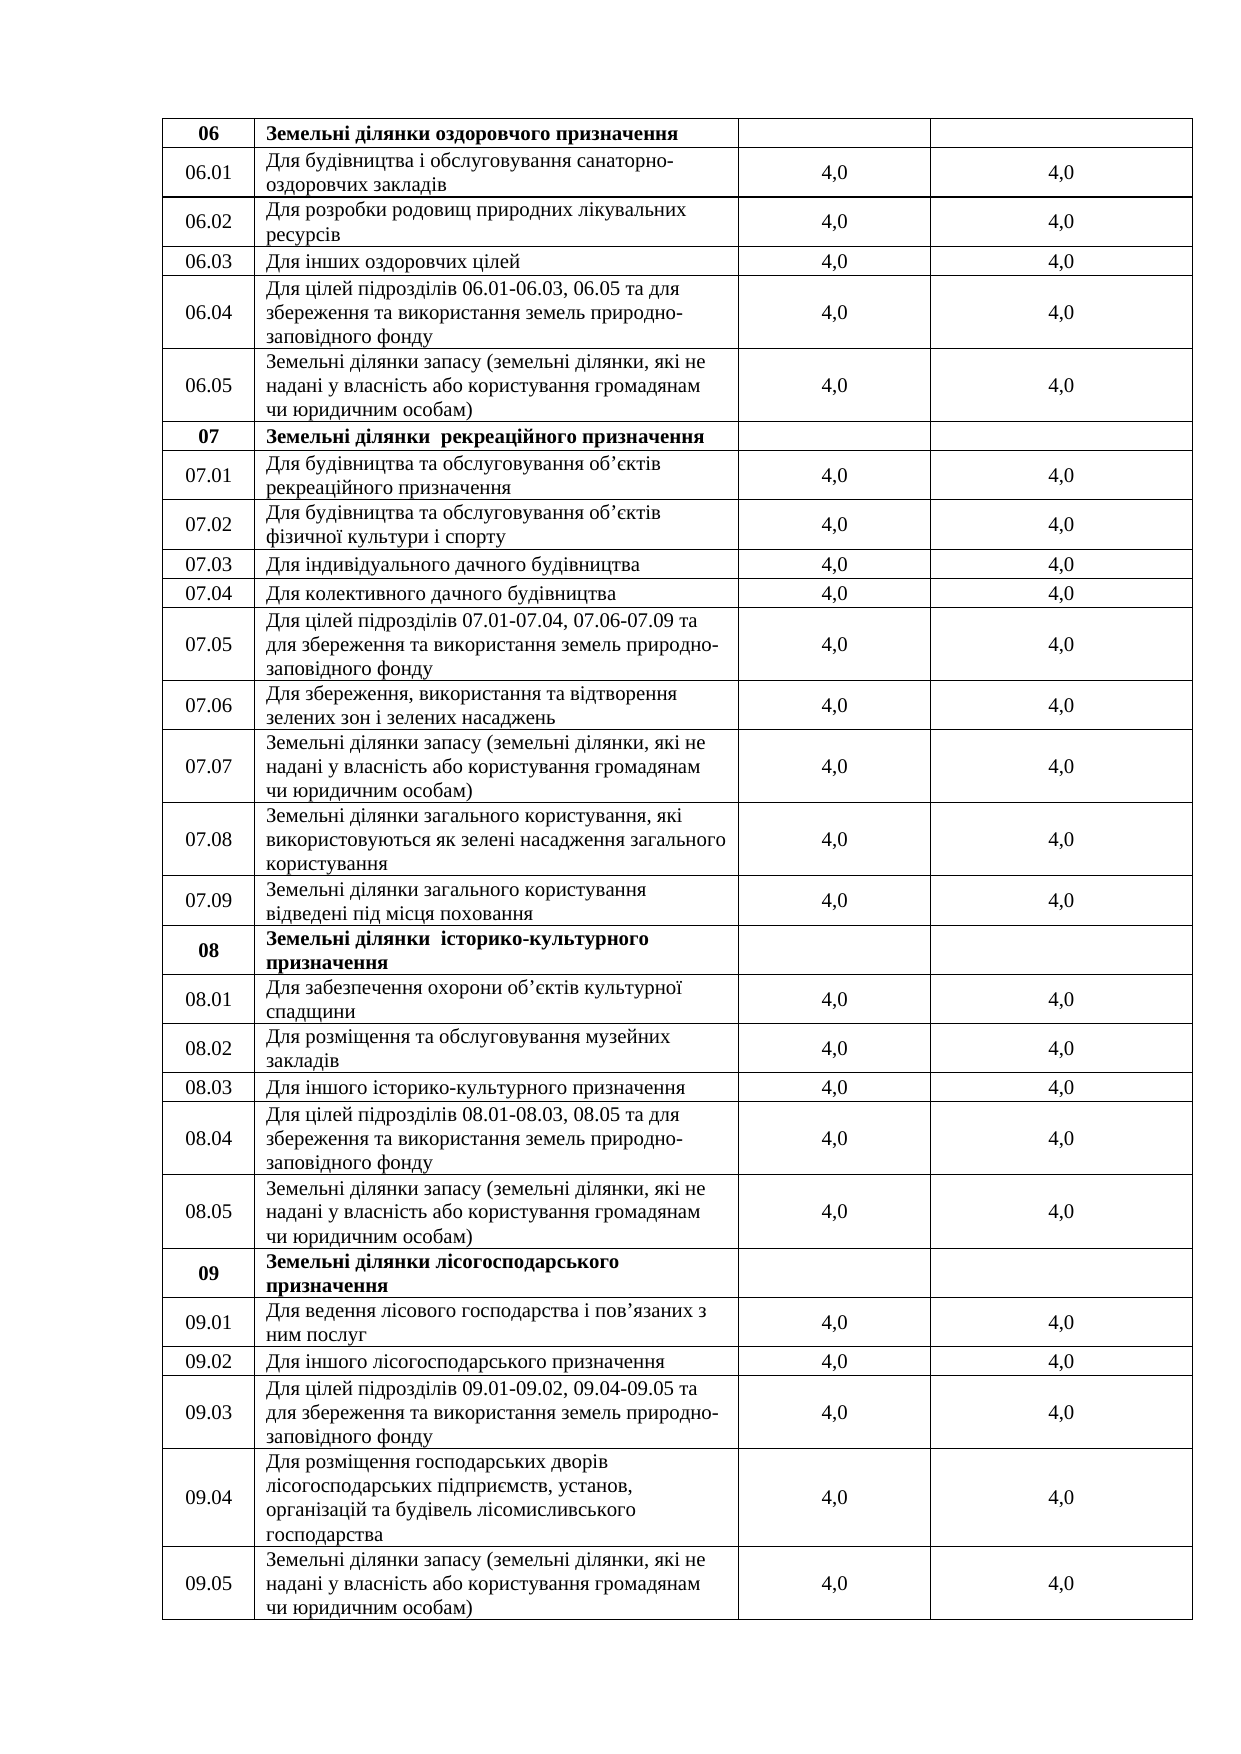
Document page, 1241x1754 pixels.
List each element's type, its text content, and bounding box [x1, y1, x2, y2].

table_cell 09.04 [163, 1449, 254, 1546]
table_cell 07.02 [163, 500, 254, 548]
table_cell Земельні ділянки історико-культурного призначення [255, 926, 738, 974]
table_cell Для іншого лісогосподарського призначення [255, 1347, 738, 1375]
table_cell 4,0 [931, 148, 1192, 196]
table_cell Земельні ділянки запасу (земельні ділянки, які не надані у власність або користування громадянам чи юридичним особам) [255, 349, 738, 421]
table_cell 4,0 [931, 579, 1192, 607]
table_cell 4,0 [739, 198, 930, 246]
table_cell 4,0 [931, 500, 1192, 548]
table_cell 4,0 [739, 1449, 930, 1546]
table_cell 4,0 [739, 1547, 930, 1619]
table_cell 4,0 [739, 148, 930, 196]
table_cell 4,0 [739, 1175, 930, 1248]
table_cell Для цілей підрозділів 06.01-06.03, 06.05 та для збереження та використання земель природно-заповідного фонду [255, 276, 738, 348]
table_cell 4,0 [931, 451, 1192, 499]
table_cell Для індивідуального дачного будівництва [255, 550, 738, 577]
table_cell 07.08 [163, 803, 254, 875]
table_cell Для будівництва та обслуговування об’єктів рекреаційного призначення [255, 451, 738, 499]
table_cell 4,0 [931, 876, 1192, 924]
table_cell 06.03 [163, 247, 254, 274]
table_cell [931, 422, 1192, 450]
table_cell 4,0 [739, 579, 930, 607]
table_cell [739, 1249, 930, 1297]
table_cell Для розміщення господарських дворів лісогосподарських підприємств, установ, організацій та будівель лісомисливського господарства [255, 1449, 738, 1546]
table_cell Для збереження, використання та відтворення зелених зон і зелених насаджень [255, 681, 738, 729]
table_cell 4,0 [931, 1298, 1192, 1346]
table_cell Для будівництва і обслуговування санаторно-оздоровчих закладів [255, 148, 738, 196]
table_cell 4,0 [931, 975, 1192, 1023]
table_cell 4,0 [739, 550, 930, 577]
table_cell 06.05 [163, 349, 254, 421]
table_cell 08.03 [163, 1073, 254, 1101]
table_cell Земельні ділянки загального користування відведені під місця поховання [255, 876, 738, 924]
table_cell 09.03 [163, 1376, 254, 1448]
table_cell 4,0 [739, 681, 930, 729]
table_cell 08.01 [163, 975, 254, 1023]
table_cell 07.03 [163, 550, 254, 577]
table_cell 09.01 [163, 1298, 254, 1346]
table_cell Для цілей підрозділів 08.01-08.03, 08.05 та для збереження та використання земель природно-заповідного фонду [255, 1102, 738, 1174]
table_cell Земельні ділянки загального користування, які використовуються як зелені насадження загального користування [255, 803, 738, 875]
table_cell 4,0 [931, 803, 1192, 875]
table_cell 08 [163, 926, 254, 974]
table_cell 09.02 [163, 1347, 254, 1375]
table_cell 4,0 [931, 1347, 1192, 1375]
table_cell 4,0 [931, 1449, 1192, 1546]
table_cell Земельні ділянки оздоровчого призначення [255, 119, 738, 147]
table_cell 4,0 [739, 276, 930, 348]
table_cell 4,0 [739, 1102, 930, 1174]
table_cell Для будівництва та обслуговування об’єктів фізичної культури і спорту [255, 500, 738, 548]
table_cell 07.07 [163, 730, 254, 802]
table_cell 4,0 [739, 1298, 930, 1346]
table_cell Для ведення лісового господарства і пов’язаних з ним послуг [255, 1298, 738, 1346]
table_cell 4,0 [739, 1347, 930, 1375]
table_cell 4,0 [739, 451, 930, 499]
table_cell 09.05 [163, 1547, 254, 1619]
table_cell Земельні ділянки запасу (земельні ділянки, які не надані у власність або користування громадянам чи юридичним особам) [255, 1175, 738, 1248]
table_cell Для розміщення та обслуговування музейних закладів [255, 1024, 738, 1072]
table_cell Для колективного дачного будівництва [255, 579, 738, 607]
table_cell 09 [163, 1249, 254, 1297]
table_cell 4,0 [931, 1073, 1192, 1101]
table_cell 4,0 [739, 975, 930, 1023]
table_cell 4,0 [739, 1073, 930, 1101]
table_cell Для іншого історико-культурного призначення [255, 1073, 738, 1101]
table_cell Для розробки родовищ природних лікувальних ресурсів [255, 198, 738, 246]
table_cell 4,0 [931, 247, 1192, 274]
table_cell Для інших оздоровчих цілей [255, 247, 738, 274]
table_cell 06.02 [163, 198, 254, 246]
table_cell 4,0 [739, 1024, 930, 1072]
table_cell 07.09 [163, 876, 254, 924]
table_cell 07.01 [163, 451, 254, 499]
table_cell Земельні ділянки рекреаційного призначення [255, 422, 738, 450]
table_cell 4,0 [931, 276, 1192, 348]
table_cell 08.04 [163, 1102, 254, 1174]
table_cell 4,0 [931, 1547, 1192, 1619]
table_cell 4,0 [739, 608, 930, 680]
table_cell Земельні ділянки запасу (земельні ділянки, які не надані у власність або користування громадянам чи юридичним особам) [255, 730, 738, 802]
table_cell [739, 422, 930, 450]
table_cell 08.05 [163, 1175, 254, 1248]
table_cell 07.04 [163, 579, 254, 607]
table_cell 07.05 [163, 608, 254, 680]
table_cell [931, 1249, 1192, 1297]
table_cell 06 [163, 119, 254, 147]
table_cell Для забезпечення охорони об’єктів культурної спадщини [255, 975, 738, 1023]
table_cell 4,0 [739, 349, 930, 421]
table_cell [739, 926, 930, 974]
table_cell Для цілей підрозділів 09.01-09.02, 09.04-09.05 та для збереження та використання земель природно-заповідного фонду [255, 1376, 738, 1448]
table_cell Земельні ділянки лісогосподарського призначення [255, 1249, 738, 1297]
table_cell 4,0 [931, 349, 1192, 421]
table_cell 4,0 [931, 1102, 1192, 1174]
table_cell 06.01 [163, 148, 254, 196]
table_cell 4,0 [931, 1376, 1192, 1448]
table_cell Земельні ділянки запасу (земельні ділянки, які не надані у власність або користування громадянам чи юридичним особам) [255, 1547, 738, 1619]
table_cell 4,0 [931, 1175, 1192, 1248]
table_cell 07 [163, 422, 254, 450]
table_cell 4,0 [739, 1376, 930, 1448]
table_cell 4,0 [739, 730, 930, 802]
table_cell 07.06 [163, 681, 254, 729]
table_cell [931, 926, 1192, 974]
table_cell 4,0 [931, 681, 1192, 729]
table_cell 4,0 [931, 550, 1192, 577]
table_cell 4,0 [739, 803, 930, 875]
table_cell 08.02 [163, 1024, 254, 1072]
table_cell 4,0 [739, 876, 930, 924]
table_cell 4,0 [931, 608, 1192, 680]
table_cell 06.04 [163, 276, 254, 348]
table_cell 4,0 [931, 1024, 1192, 1072]
table_cell 4,0 [931, 730, 1192, 802]
table_cell Для цілей підрозділів 07.01-07.04, 07.06-07.09 та для збереження та використання земель природно-заповідного фонду [255, 608, 738, 680]
table_cell [739, 119, 930, 147]
table_cell 4,0 [739, 247, 930, 274]
table_cell 4,0 [739, 500, 930, 548]
table_cell 4,0 [931, 198, 1192, 246]
table_cell [931, 119, 1192, 147]
